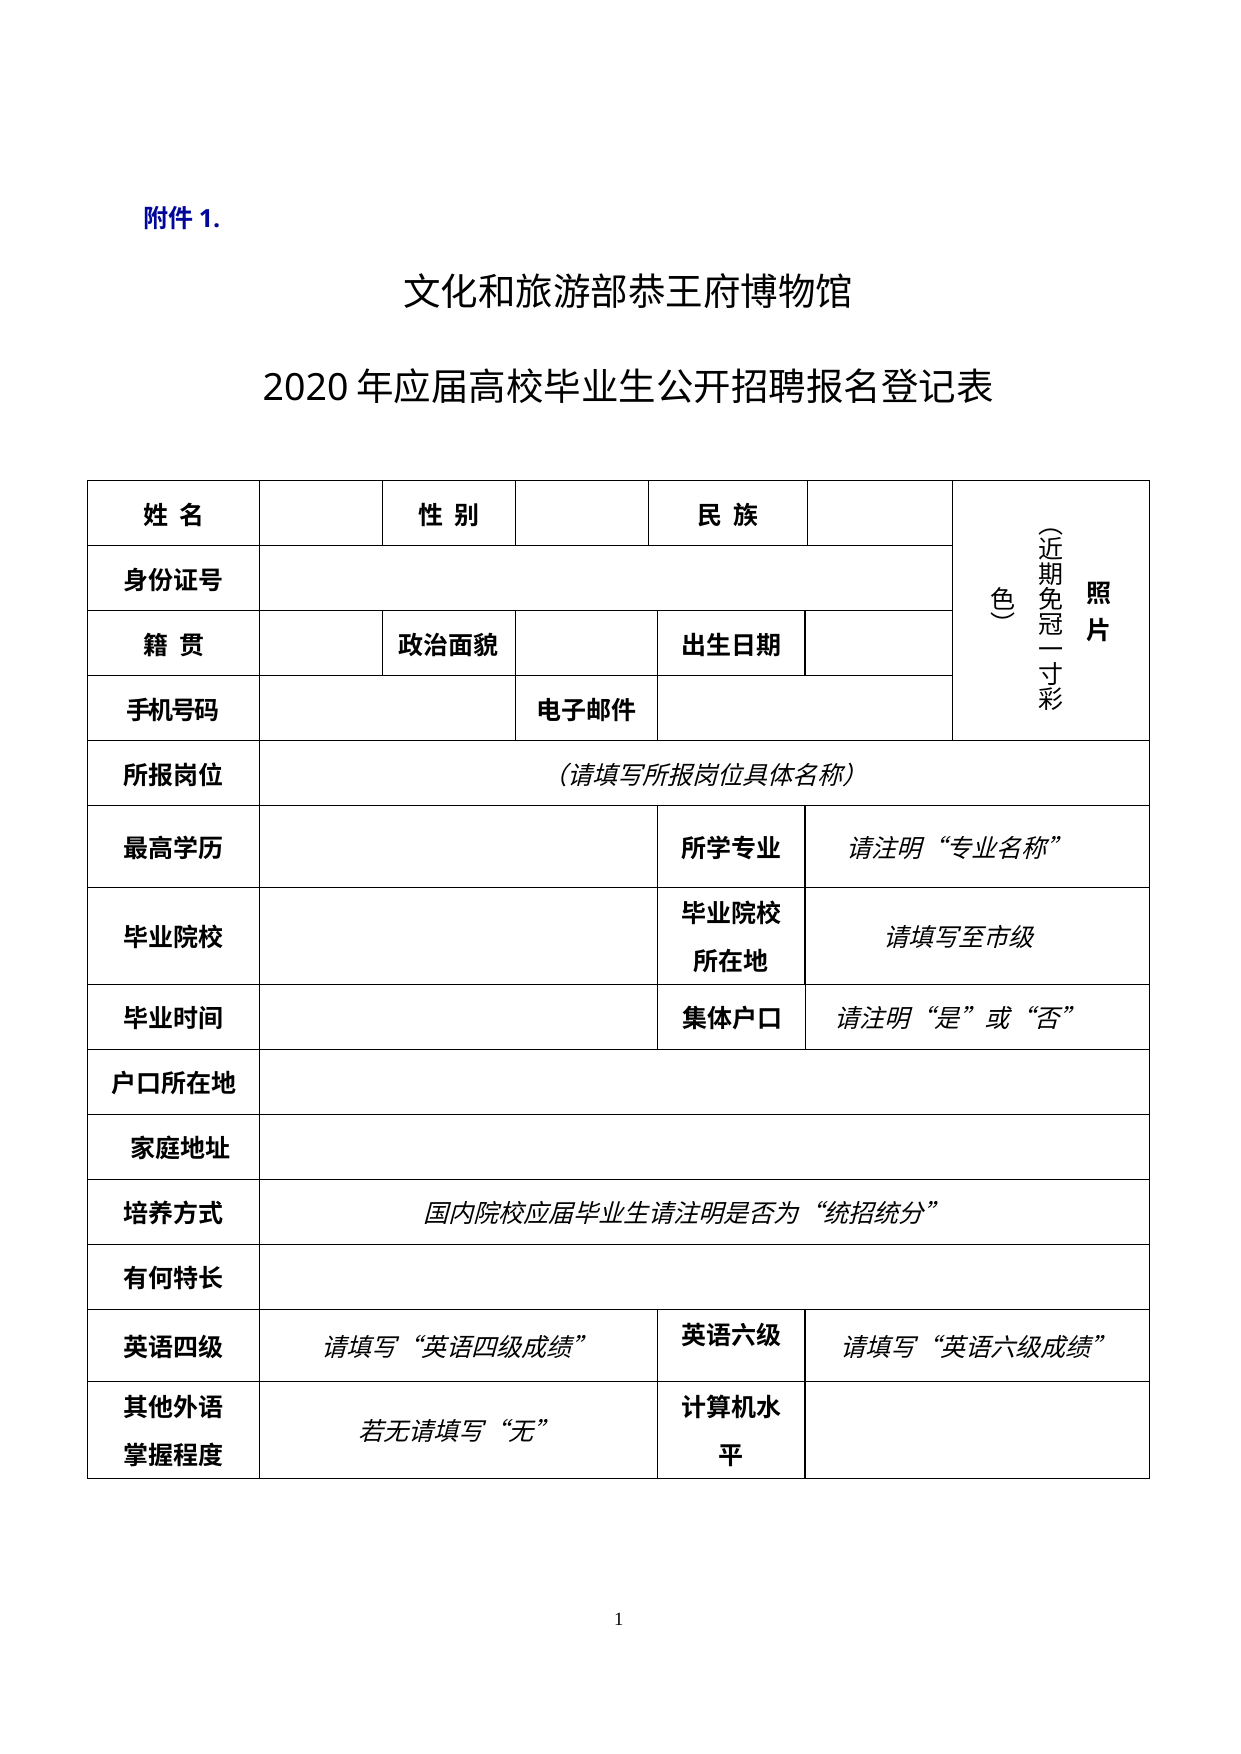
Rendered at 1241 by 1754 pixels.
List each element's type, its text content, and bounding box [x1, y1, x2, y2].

table_cell [260, 1245, 1149, 1309]
table_cell 身份证号 [88, 546, 259, 610]
table_cell 户口所在地 [88, 1050, 259, 1114]
table_cell 政治面貌 [383, 611, 515, 675]
table_cell 计算机水平 [658, 1382, 804, 1478]
table_cell [658, 676, 952, 740]
table_header [516, 481, 648, 545]
table_cell 培养方式 [88, 1180, 259, 1244]
table_cell 毕业院校所在地 [658, 888, 804, 984]
table_cell [260, 546, 952, 610]
table_cell 籍 贯 [88, 611, 259, 675]
table_header 照 片 （近期免冠一寸彩色） [953, 481, 1149, 740]
table_cell 毕业院校 [88, 888, 259, 984]
table_header 民 族 [649, 481, 807, 545]
table_cell （请填写所报岗位具体名称） [260, 741, 1149, 805]
text 2020年应届高校毕业生公开招聘报名登记表 [131, 337, 1106, 432]
table_cell [516, 611, 657, 675]
table_cell [260, 676, 515, 740]
table_cell 集体户口 [658, 985, 805, 1049]
table_cell [806, 1382, 1149, 1478]
table_cell 所报岗位 [88, 741, 259, 805]
table_cell 出生日期 [658, 611, 804, 675]
table_cell 英语六级 [658, 1310, 804, 1381]
table_cell [260, 611, 382, 675]
text 附件1. [131, 193, 1106, 241]
table_cell [260, 888, 657, 984]
table_cell 有何特长 [88, 1245, 259, 1309]
table_cell 最高学历 [88, 806, 259, 887]
table_cell 家庭地址 [88, 1115, 259, 1179]
table_cell 请注明“专业名称” [806, 806, 1149, 887]
table_header [808, 481, 952, 545]
table_header [260, 481, 382, 545]
table_cell 电子邮件 [516, 676, 657, 740]
text 文化和旅游部恭王府博物馆 [131, 241, 1106, 337]
table_cell 所学专业 [658, 806, 804, 887]
table_cell 若无请填写“无” [260, 1382, 657, 1478]
table_cell 其他外语 掌握程度 [88, 1382, 259, 1478]
table_cell 请注明“是”或“否” [806, 985, 1149, 1049]
table_cell 毕业时间 [88, 985, 259, 1049]
table_cell 请填写至市级 [806, 888, 1149, 984]
table_header 姓 名 [88, 481, 259, 545]
table_cell 请填写“英语四级成绩” [260, 1310, 657, 1381]
table_cell [260, 1050, 1149, 1114]
table_cell 国内院校应届毕业生请注明是否为“统招统分” [260, 1180, 1149, 1244]
table_cell [260, 806, 657, 887]
table_header 性 别 [383, 481, 515, 545]
table_cell [260, 985, 657, 1049]
table_cell 请填写“英语六级成绩” [806, 1310, 1149, 1381]
table_cell 手机号码 [88, 676, 259, 740]
table_cell 英语四级 [88, 1310, 259, 1381]
table_cell [806, 611, 952, 675]
table_cell [260, 1115, 1149, 1179]
